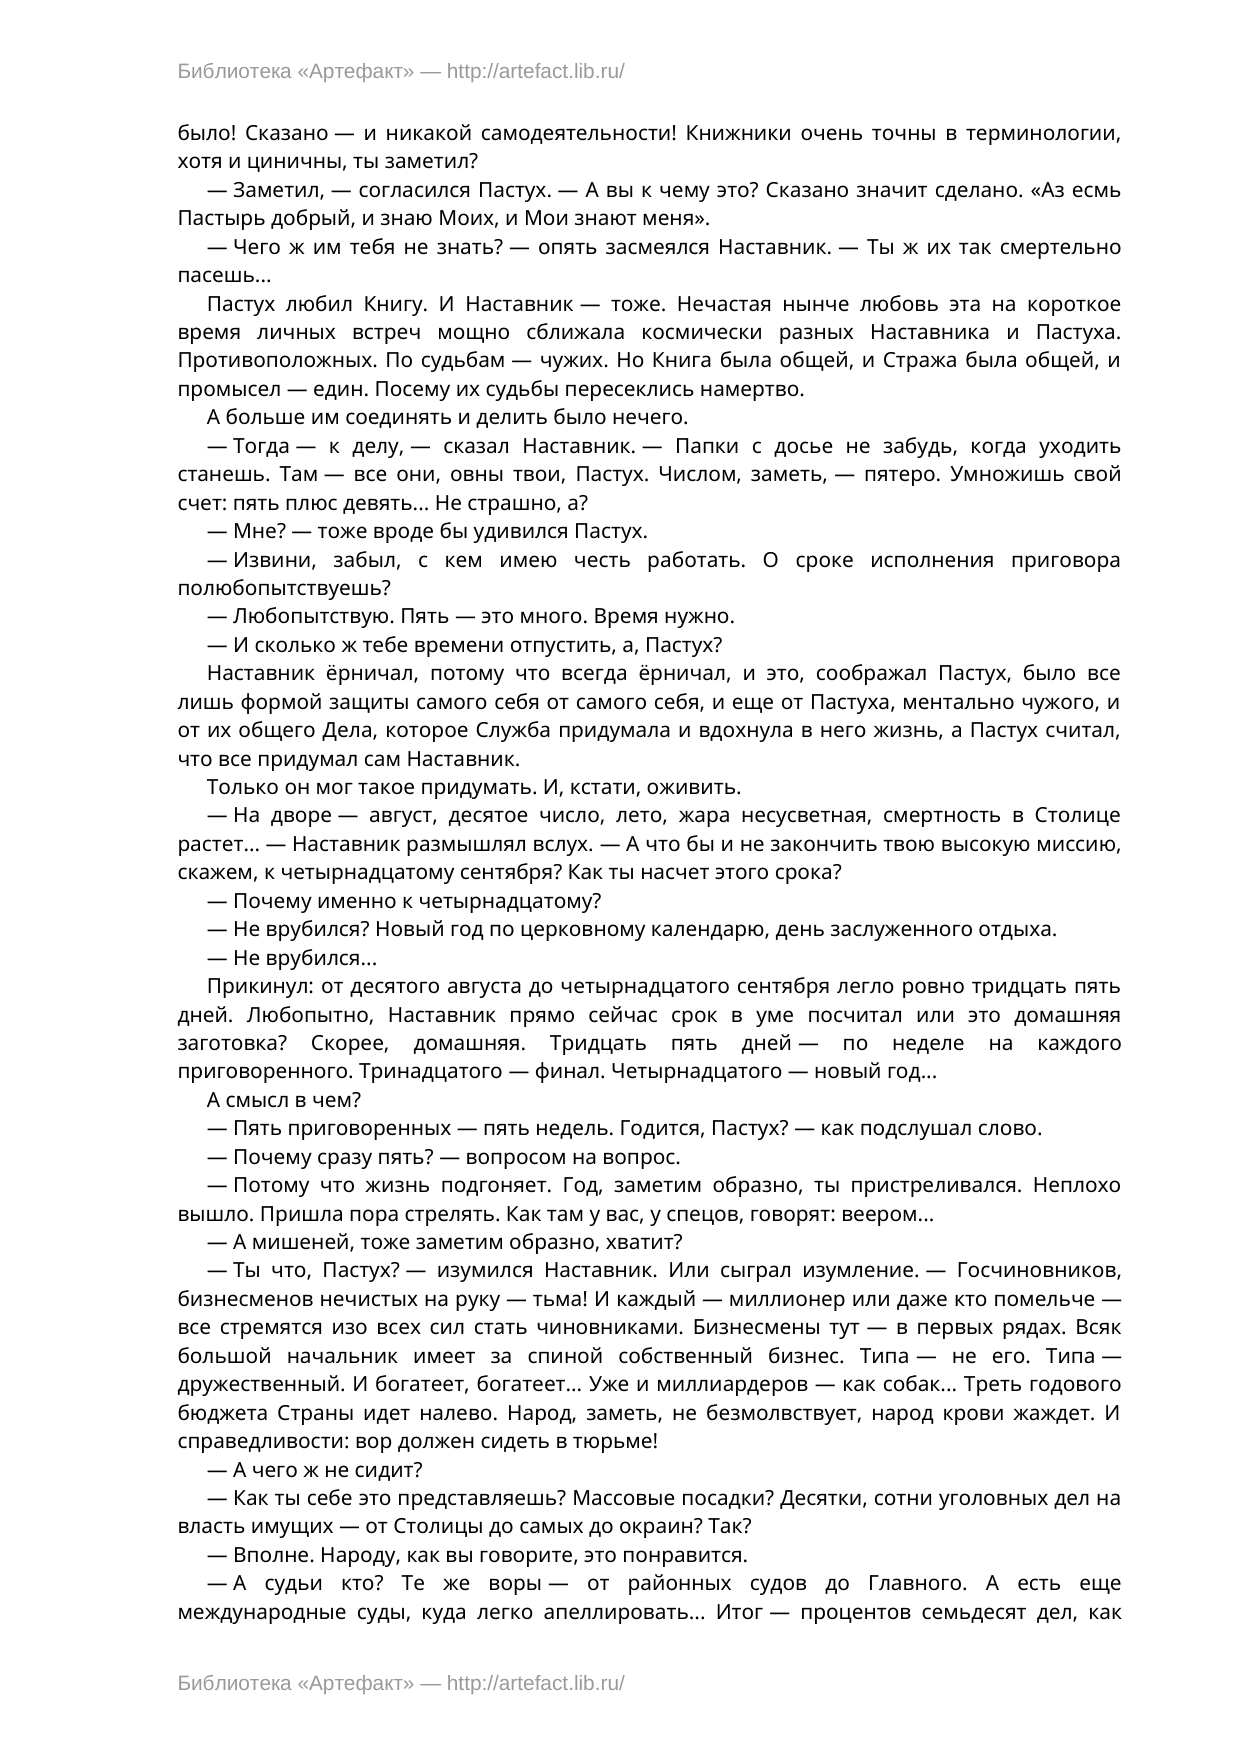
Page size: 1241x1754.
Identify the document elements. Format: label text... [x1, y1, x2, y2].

text — На дворе — август, десятое число, лето, жара несусветная, смертность в Столице растет... — Наставник размышлял вслух. — А что бы и не закончить твою высокую миссию, скажем, к четырнадцатому сентября? Как ты насчет этого срока? [177, 801, 1122, 886]
text — Вполне. Народу, как вы говорите, это понравится. [177, 1540, 1122, 1568]
text — Извини, забыл, с кем имею честь работать. О сроке исполнения приговора полюбопытствуешь? [177, 545, 1122, 602]
text — А мишеней, тоже заметим образно, хватит? [177, 1227, 1122, 1256]
text Прикинул: от десятого августа до четырнадцатого сентября легло ровно тридцать пять дней. Любопытно, Наставник прямо сейчас срок в уме посчитал или это домашняя заготовка? Скорее, домашняя. Тридцать пять дней — по неделе на каждого приговоренного. Тринадцатого — финал. Четырнадцатого — новый год... [177, 971, 1122, 1085]
text — Любопытствую. Пять — это много. Время нужно. [177, 602, 1122, 630]
text — Как ты себе это представляешь? Массовые посадки? Десятки, сотни уголовных дел на власть имущих — от Столицы до самых до окраин? Так? [177, 1483, 1122, 1540]
text — И сколько ж тебе времени отпустить, а, Пастух? [177, 630, 1122, 658]
text Пастух любил Книгу. И Наставник — тоже. Нечастая нынче любовь эта на короткое время личных встреч мощно сближала космически разных Наставника и Пастуха. Противоположных. По судьбам — чужих. Но Книга была общей, и Стража была общей, и промысел — един. Посему их судьбы пересеклись намертво. [177, 289, 1122, 402]
text А смысл в чем? [177, 1085, 1122, 1113]
text — Ты что, Пастух? — изумился Наставник. Или сыграл изумление. — Госчиновников, бизнесменов нечистых на руку — тьма! И каждый — миллионер или даже кто помельче — все стремятся изо всех сил стать чиновниками. Бизнесмены тут — в первых рядах. Всяк большой начальник имеет за спиной собственный бизнес. Типа — не его. Типа — дружественный. И богатеет, богатеет... Уже и миллиардеров — как собак... Треть годового бюджета Страны идет налево. Народ, заметь, не безмолвствует, народ крови жаждет. И справедливости: вор должен сидеть в тюрьме! [177, 1256, 1122, 1455]
text — Не врубился? Новый год по церковному календарю, день заслуженного отдыха. [177, 914, 1122, 943]
text А больше им соединять и делить было нечего. [177, 402, 1122, 431]
text — Мне? — тоже вроде бы удивился Пастух. [177, 516, 1122, 545]
text — Тогда — к делу, — сказал Наставник. — Папки с досье не забудь, когда уходить станешь. Там — все они, овны твои, Пастух. Числом, заметь, — пятеро. Умножишь свой счет: пять плюс девять... Не страшно, а? [177, 431, 1122, 516]
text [177, 1568, 1122, 1625]
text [177, 118, 1122, 175]
text — Чего ж им тебя не знать? — опять засмеялся Наставник. — Ты ж их так смертельно пасешь... [177, 232, 1122, 289]
text — Потому что жизнь подгоняет. Год, заметим образно, ты пристреливался. Неплохо вышло. Пришла пора стрелять. Как там у вас, у спецов, говорят: веером... [177, 1170, 1122, 1227]
text — Почему сразу пять? — вопросом на вопрос. [177, 1142, 1122, 1170]
text — Не врубился... [177, 943, 1122, 971]
text — А чего ж не сидит? [177, 1455, 1122, 1483]
text Только он мог такое придумать. И, кстати, оживить. [177, 772, 1122, 801]
text — Пять приговоренных — пять недель. Годится, Пастух? — как подслушал слово. [177, 1113, 1122, 1142]
text — Почему именно к четырнадцатому? [177, 886, 1122, 914]
text — Заметил, — согласился Пастух. — А вы к чему это? Сказано значит сделано. «Аз есмь Пастырь добрый, и знаю Моих, и Мои знают меня». [177, 175, 1122, 232]
text Наставник ёрничал, потому что всегда ёрничал, и это, соображал Пастух, было все лишь формой защиты самого себя от самого себя, и еще от Пастуха, ментально чужого, и от их общего Дела, которое Служба придумала и вдохнула в него жизнь, а Пастух считал, что все придумал сам Наставник. [177, 658, 1122, 772]
